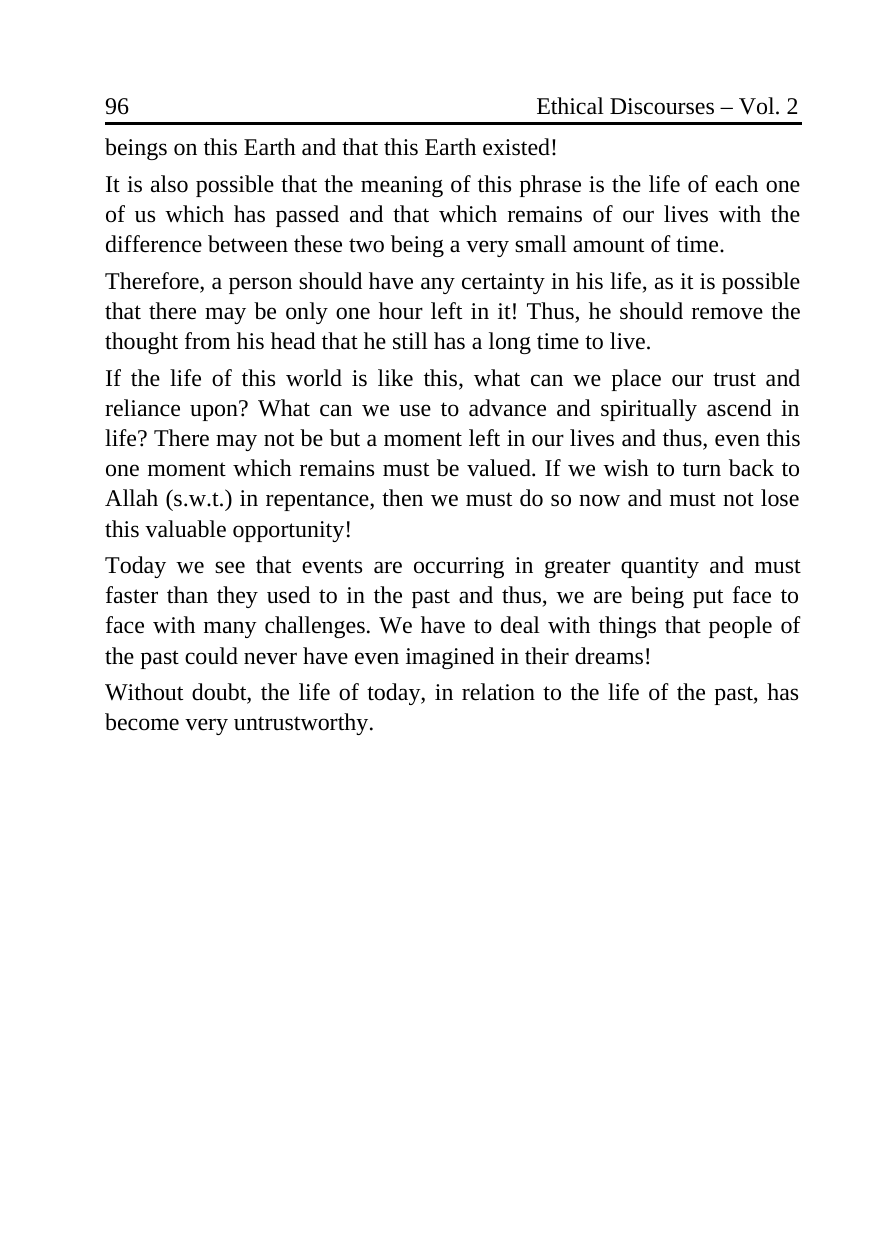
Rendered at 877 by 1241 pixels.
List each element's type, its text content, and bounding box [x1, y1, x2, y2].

text Therefore, a person should have any certainty in his life, as it is possible that there may be only one hour left in it! Thus, he should remove the thought from his head that he still has a long time to live. [105, 265, 802, 356]
text Without doubt, the life of today, in relation to the life of the past, has become very untrustworthy. [105, 676, 802, 737]
text If the life of this world is like this, what can we place our trust and reliance upon? What can we use to advance and spiritually ascend in life? There may not be but a moment left in our lives and thus, even this one moment which remains must be valued. If we wish to turn back to Allah (s.w.t.) in repentance, then we must do so now and must not lose this valuable opportunity! [105, 362, 802, 543]
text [105, 132, 802, 162]
text Today we see that events are occurring in greater quantity and must faster than they used to in the past and thus, we are being put face to face with many challenges. We have to deal with things that people of the past could never have even imagined in their dreams! [105, 549, 802, 670]
text It is also possible that the meaning of this phrase is the life of each one of us which has passed and that which remains of our lives with the difference between these two being a very small amount of time. [105, 168, 802, 259]
